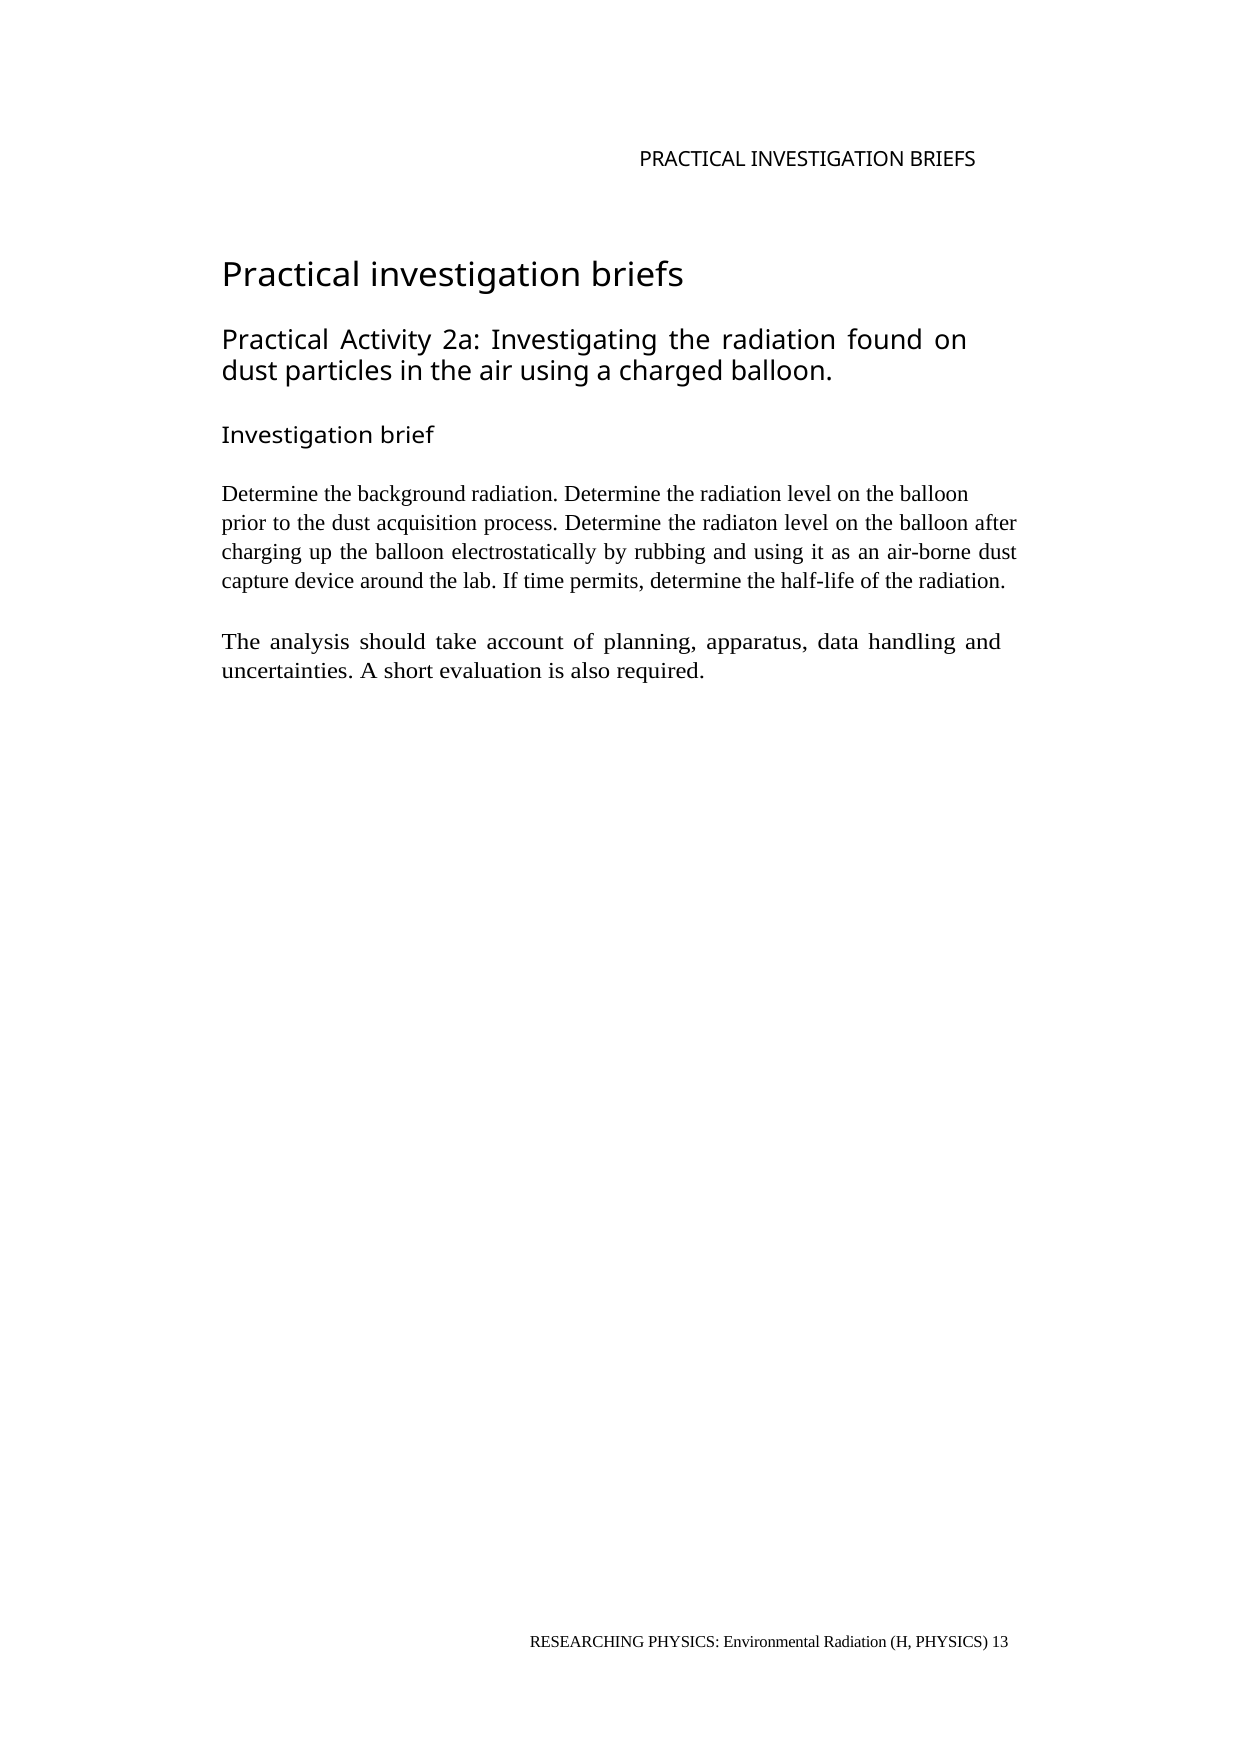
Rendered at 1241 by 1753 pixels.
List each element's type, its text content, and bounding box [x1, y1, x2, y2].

text RESEARCHING PHYSICS: Environmental Radiation (H, PHYSICS) 13 [529, 1632, 1240, 1651]
text PRACTICAL INVESTIGATION BRIEFS [639, 147, 1240, 171]
text Practical investigation briefs [221, 256, 1240, 294]
text Investigation brief [221, 422, 1240, 448]
text Determine the background radiation. Determine the radiation level on the balloon [221, 480, 1240, 507]
text Practical Activity 2a: Investigating the radiation found on dust particles in the air using a charged balloon. [221, 324, 968, 387]
text prior to the dust acquisition process. Determine the radiaton level on the balloon after charging up the balloon electrostatically by rubbing and using it as an air-borne dust capture device around the lab. If time permits, determine the half-life of the radiation. [221, 507, 1026, 595]
text The analysis should take account of planning, apparatus, data handling and uncertainties. A short evaluation is also required. [221, 626, 1003, 684]
